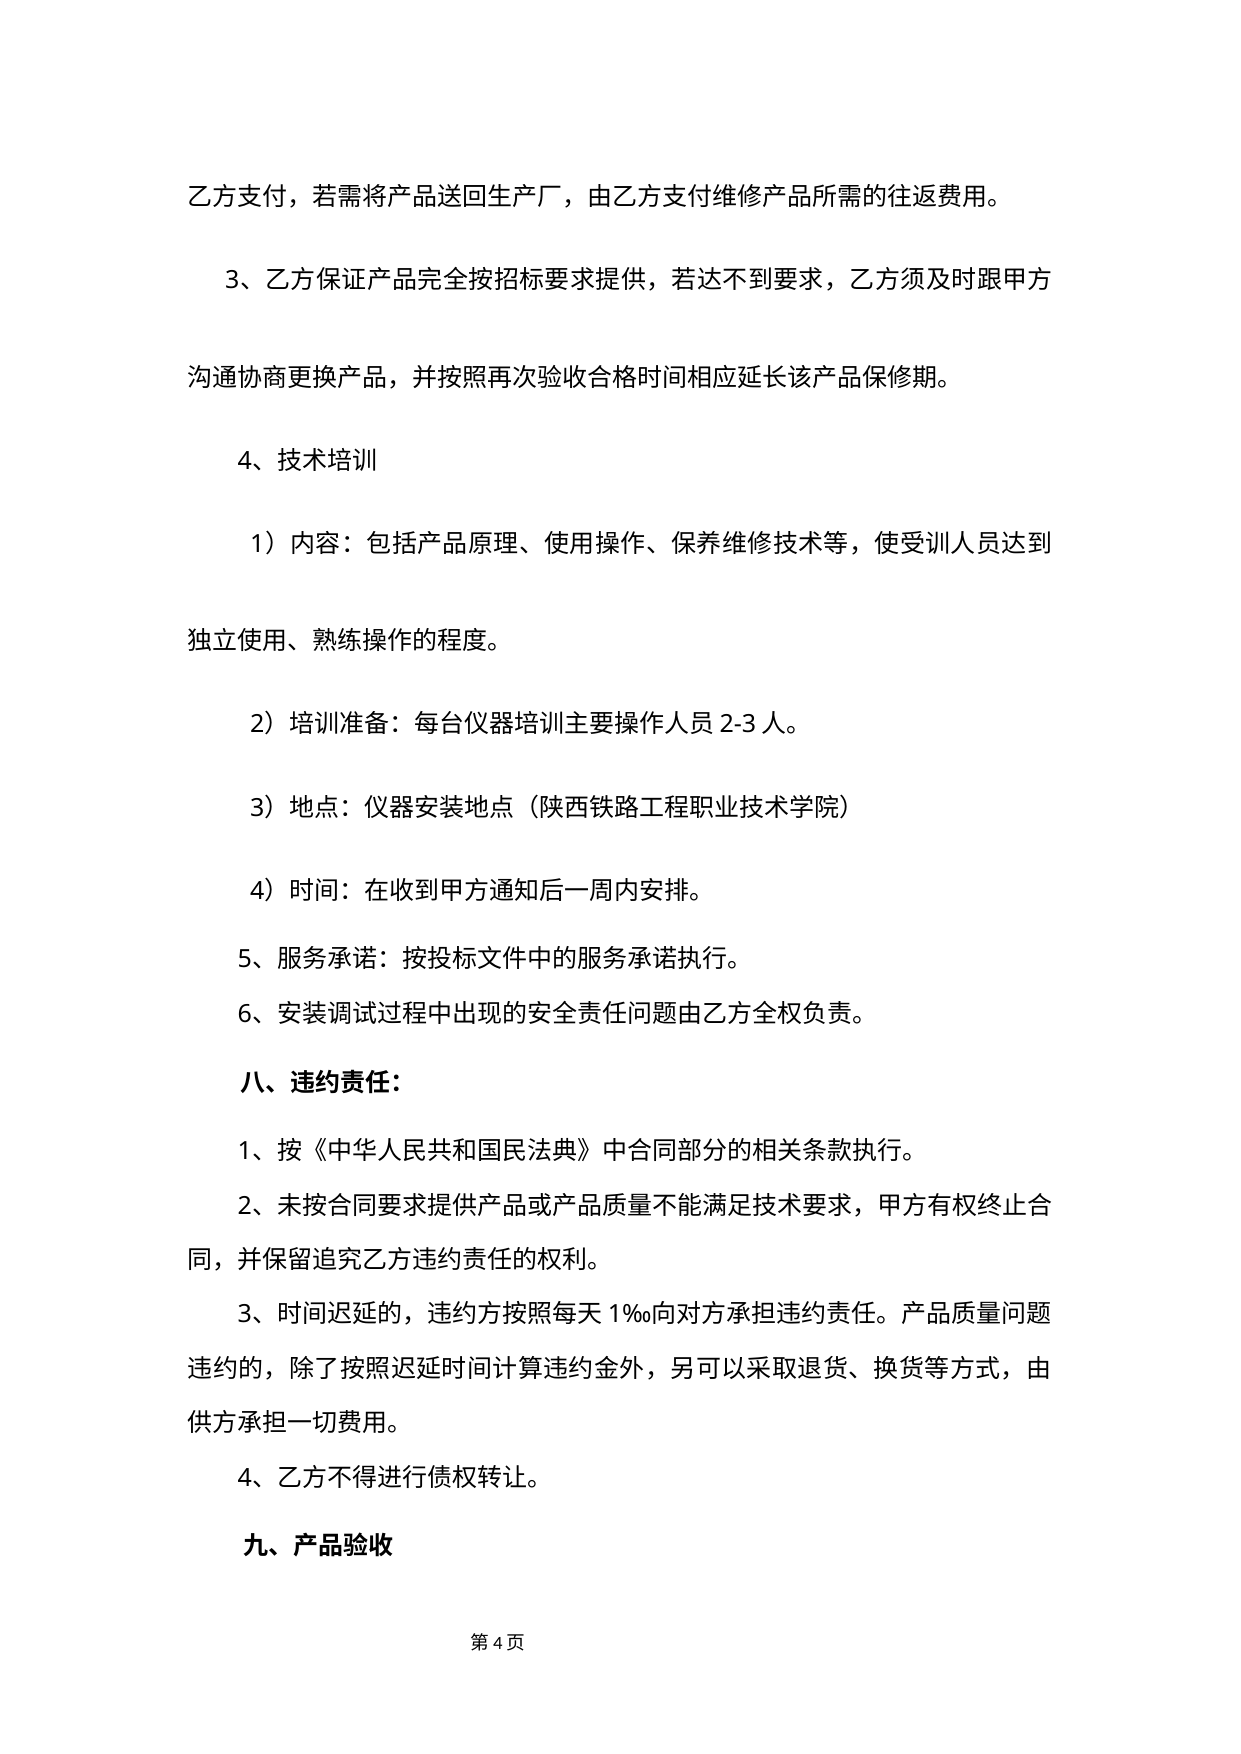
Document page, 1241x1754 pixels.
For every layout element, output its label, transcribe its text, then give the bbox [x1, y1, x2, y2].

text 4、技术培训 [187, 426, 1053, 491]
text 5、服务承诺：按投标文件中的服务承诺执行。 [187, 939, 1053, 975]
text 4）时间：在收到甲方通知后一周内安排。 [187, 856, 1053, 921]
text 2）培训准备：每台仪器培训主要操作人员2-3人。 [187, 689, 1053, 754]
text 3、时间迟延的，违约方按照每天1‰向对方承担违约责任。产品质量问题违约的，除了按照迟延时间计算违约金外，另可以采取退货、换货等方式，由供方承担一切费用。 [187, 1294, 1053, 1439]
text 3、乙方保证产品完全按招标要求提供，若达不到要求，乙方须及时跟甲方沟通协商更换产品，并按照再次验收合格时间相应延长该产品保修期。 [187, 245, 1053, 408]
text 6、安装调试过程中出现的安全责任问题由乙方全权负责。 [187, 993, 1053, 1029]
text 2、未按合同要求提供产品或产品质量不能满足技术要求，甲方有权终止合同，并保留追究乙方违约责任的权利。 [187, 1185, 1053, 1276]
text 4、乙方不得进行债权转让。 [187, 1457, 1053, 1493]
text 1、按《中华人民共和国民法典》中合同部分的相关条款执行。 [187, 1131, 1053, 1167]
text 九、产品验收 [187, 1511, 1053, 1576]
text 八、违约责任： [187, 1048, 1053, 1113]
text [187, 162, 1053, 227]
text 1）内容：包括产品原理、使用操作、保养维修技术等，使受训人员达到独立使用、熟练操作的程度。 [187, 509, 1053, 671]
text 3）地点：仪器安装地点（陕西铁路工程职业技术学院） [187, 773, 1053, 838]
